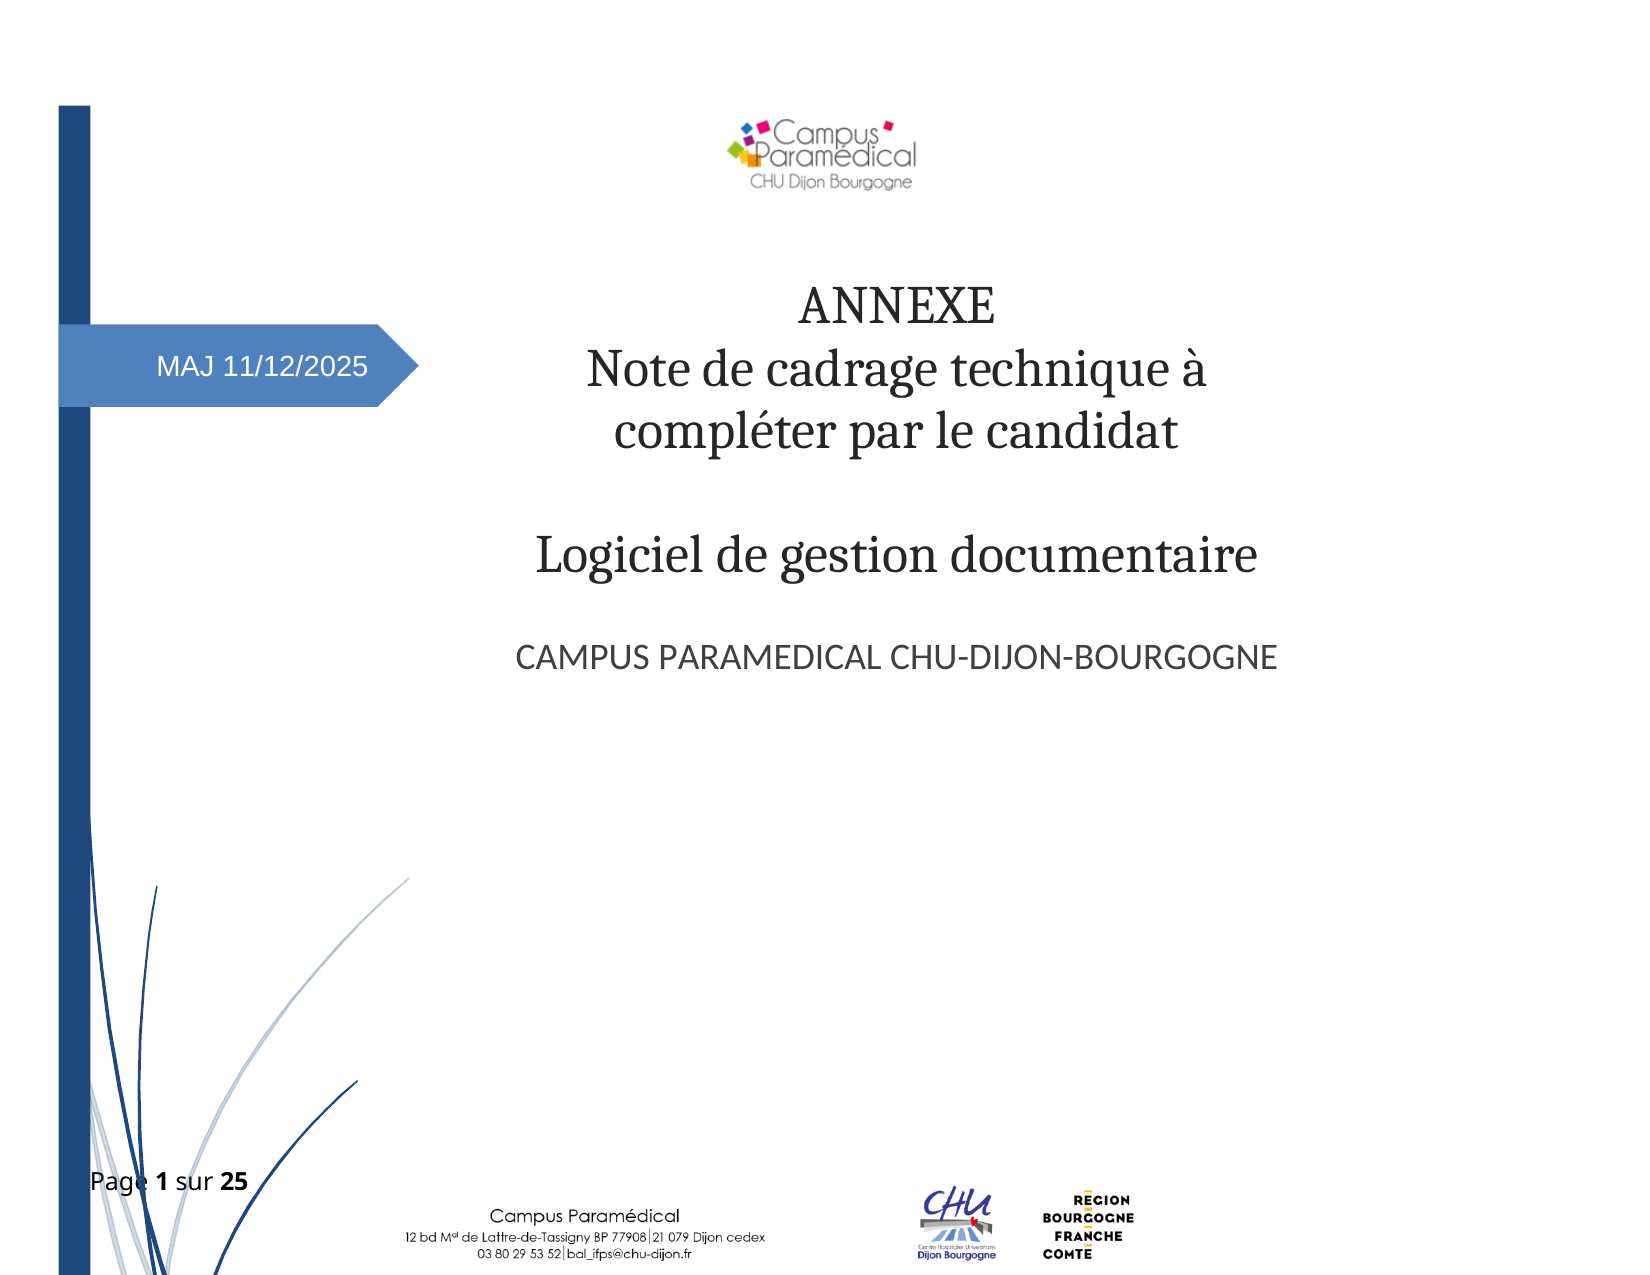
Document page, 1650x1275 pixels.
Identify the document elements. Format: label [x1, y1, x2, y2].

picture [901, 1173, 1014, 1275]
picture [390, 1193, 777, 1275]
picture [717, 106, 933, 201]
picture [1025, 1173, 1147, 1275]
